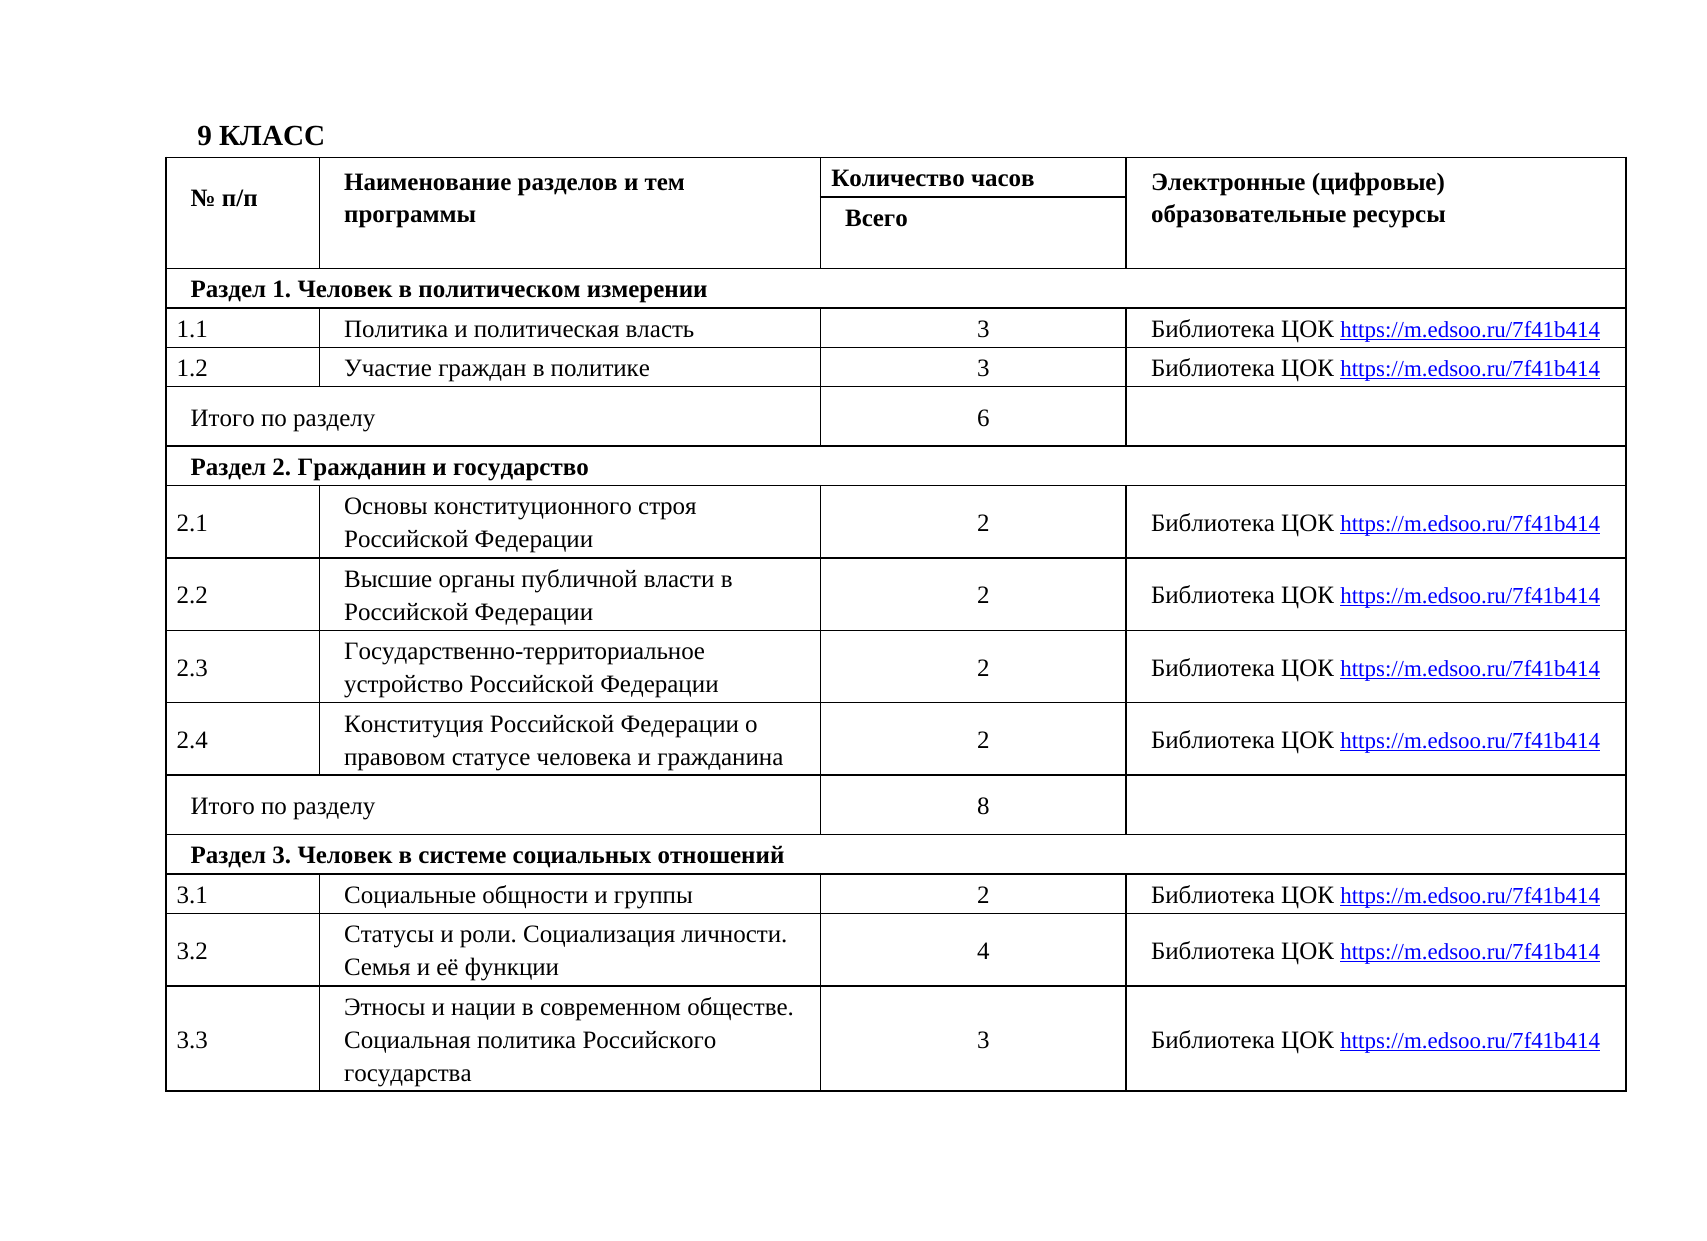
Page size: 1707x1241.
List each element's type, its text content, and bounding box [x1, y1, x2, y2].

table_cell 3 [821, 309, 1125, 346]
text 9 КЛАСС [190, 118, 1618, 152]
table_cell Всего [821, 198, 1125, 268]
table_cell Конституция Российской Федерации о правовом статусе человека и гражданина [320, 703, 820, 774]
table_cell 3 [821, 348, 1125, 386]
table_cell 3.1 [167, 875, 319, 912]
table_cell Участие граждан в политике [320, 348, 820, 386]
table_cell 2.3 [167, 631, 319, 702]
table_cell 8 [821, 776, 1125, 834]
table_cell 3.2 [167, 914, 319, 985]
table_cell Раздел 1. Человек в политическом измерении [167, 269, 1625, 307]
table_header Электронные (цифровые) образовательные ресурсы [1127, 158, 1625, 268]
table_cell [1127, 387, 1625, 445]
table_cell Высшие органы публичной власти в Российской Федерации [320, 559, 820, 629]
table_cell Политика и политическая власть [320, 309, 820, 346]
table_cell Этносы и нации в современном обществе. Социальная политика Российского государства [320, 987, 820, 1090]
table_cell Раздел 3. Человек в системе социальных отношений [167, 835, 1625, 873]
table_cell Библиотека ЦОК https://m.edsoo.ru/7f41b414 [1127, 631, 1625, 702]
table_cell Библиотека ЦОК https://m.edsoo.ru/7f41b414 [1127, 348, 1625, 386]
table_cell [1127, 776, 1625, 834]
table_cell 2 [821, 486, 1125, 557]
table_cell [1127, 914, 1625, 985]
table_cell Итого по разделу [167, 776, 820, 834]
table_cell 4 [821, 914, 1125, 985]
table_cell Библиотека ЦОК https://m.edsoo.ru/7f41b414 [1127, 875, 1625, 912]
table_cell 2.1 [167, 486, 319, 557]
table_cell 6 [821, 387, 1125, 445]
table_cell 1.2 [167, 348, 319, 386]
table_cell Библиотека ЦОК https://m.edsoo.ru/7f41b414 [1127, 559, 1625, 629]
table_cell Государственно-территориальное устройство Российской Федерации [320, 631, 820, 702]
table_cell Раздел 2. Гражданин и государство [167, 447, 1625, 485]
table_header Наименование разделов и тем программы [320, 158, 820, 268]
table_cell Библиотека ЦОК https://m.edsoo.ru/7f41b414 [1127, 309, 1625, 346]
table_cell 2.4 [167, 703, 319, 774]
table_cell 2 [821, 875, 1125, 912]
table_cell Итого по разделу [167, 387, 820, 445]
table_cell 2 [821, 703, 1125, 774]
table_header Количество часов [821, 158, 1125, 196]
table_cell 1.1 [167, 309, 319, 346]
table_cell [1127, 987, 1625, 1090]
table_cell 2 [821, 559, 1125, 629]
table_cell 2.2 [167, 559, 319, 629]
table_cell 3 [821, 987, 1125, 1090]
table_cell Статусы и роли. Социализация личности. Семья и её функции [320, 914, 820, 985]
table_cell 3.3 [167, 987, 319, 1090]
table_cell Библиотека ЦОК https://m.edsoo.ru/7f41b414 [1127, 486, 1625, 557]
table_cell Социальные общности и группы [320, 875, 820, 912]
table_cell 2 [821, 631, 1125, 702]
table_cell Основы конституционного строя Российской Федерации [320, 486, 820, 557]
table_cell Библиотека ЦОК https://m.edsoo.ru/7f41b414 [1127, 703, 1625, 774]
table_header № п/п [167, 158, 319, 268]
